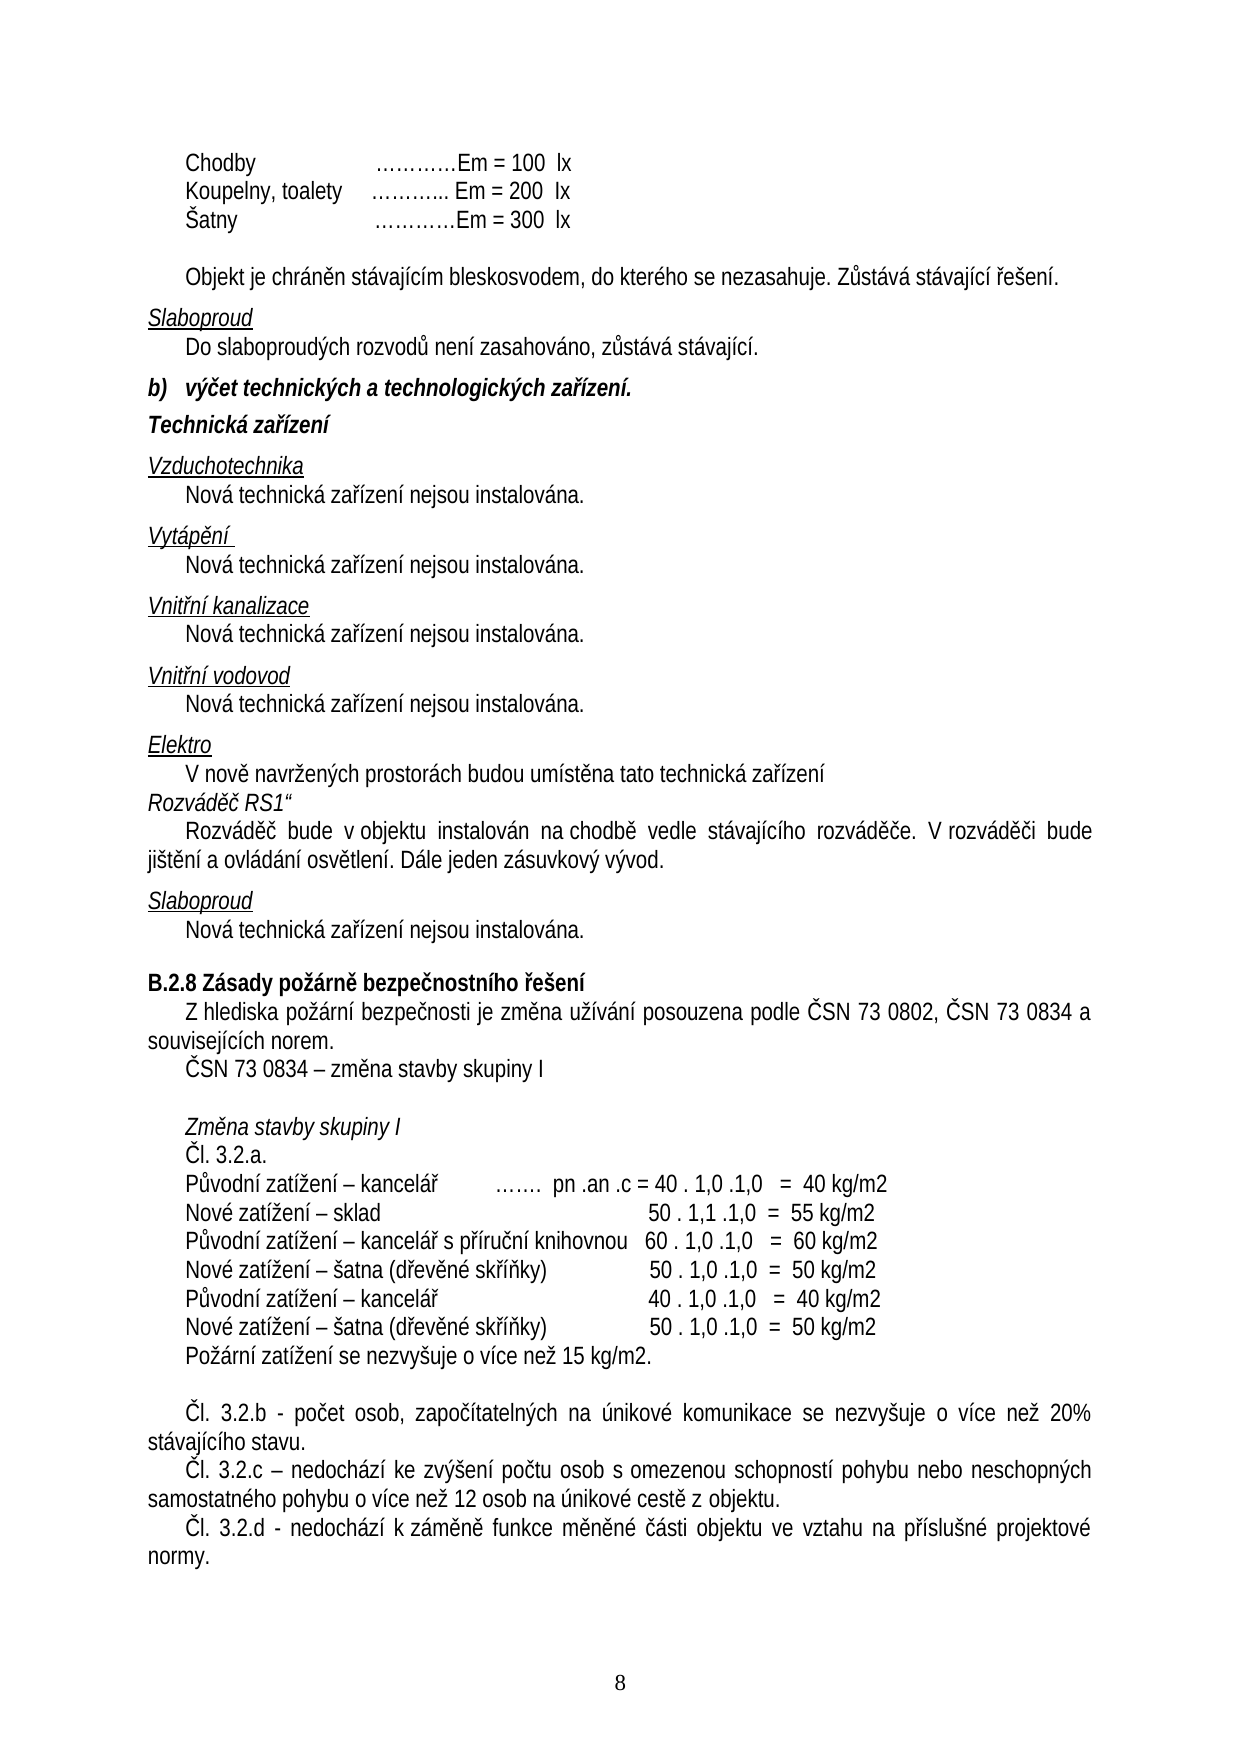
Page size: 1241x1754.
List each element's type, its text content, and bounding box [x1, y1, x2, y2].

text Původní zatížení – kancelář ……. pn .an .c = 40 . 1,0 .1,0 = 40 kg/m2 [148, 1169, 1093, 1198]
text Vytápění [148, 521, 1093, 550]
text Vnitřní vodovod [148, 661, 1093, 689]
text Koupelny, toalety ………... Em = 200 Ix [148, 176, 1093, 205]
text Změna stavby skupiny I [148, 1112, 1093, 1140]
text Požární zatížení se nezvyšuje o více než 15 kg/m2. [148, 1341, 1093, 1369]
text Chodby …………Em = 100 lx [148, 148, 1093, 176]
text ČSN 73 0834 – změna stavby skupiny I [148, 1054, 1093, 1083]
text Slaboproud [148, 303, 1093, 332]
text Nová technická zařízení nejsou instalována. [148, 550, 1093, 578]
text Šatny …………Em = 300 lx [148, 205, 1093, 233]
text Čl. 3.2.c – nedochází ke zvýšení počtu osob s omezenou schopností pohybu nebo neschopných samostatného pohybu o více než 12 osob na únikové cestě z objektu. [148, 1455, 1093, 1513]
text Nová technická zařízení nejsou instalována. [148, 619, 1093, 648]
text Čl. 3.2.d - nedochází k záměně funkce měněné části objektu ve vztahu na příslušné projektové normy. [148, 1513, 1093, 1570]
text Elektro [148, 730, 1093, 759]
text B.2.8 Zásady požárně bezpečnostního řešení [148, 968, 1093, 997]
text Rozváděč bude v objektu instalován na chodbě vedle stávajícího rozváděče. V rozváděči bude jištění a ovládání osvětlení. Dále jeden zásuvkový vývod. [148, 816, 1093, 874]
text Čl. 3.2.a. [148, 1140, 1093, 1169]
text Z hlediska požární bezpečnosti je změna užívání posouzena podle ČSN 73 0802, ČSN 73 0834 a souvisejících norem. [148, 997, 1093, 1054]
text Slaboproud [148, 886, 1093, 915]
text Nová technická zařízení nejsou instalována. [148, 915, 1093, 943]
text Původní zatížení – kancelář s příruční knihovnou 60 . 1,0 .1,0 = 60 kg/m2 [148, 1226, 1093, 1255]
text Nové zatížení – šatna (dřevěné skříňky) 50 . 1,0 .1,0 = 50 kg/m2 [148, 1312, 1093, 1341]
text Nová technická zařízení nejsou instalována. [148, 689, 1093, 718]
text Vnitřní kanalizace [148, 591, 1093, 619]
text Objekt je chráněn stávajícím bleskosvodem, do kterého se nezasahuje. Zůstává stávající řešení. [148, 262, 1093, 291]
text Do slaboproudých rozvodů není zasahováno, zůstává stávající. [148, 332, 1093, 361]
text Nové zatížení – šatna (dřevěné skříňky) 50 . 1,0 .1,0 = 50 kg/m2 [148, 1255, 1093, 1283]
text Technická zařízení [148, 410, 1093, 439]
text Vzduchotechnika [148, 451, 1093, 480]
list výčet technických a technologických zařízení. [148, 373, 1093, 402]
text Nová technická zařízení nejsou instalována. [148, 480, 1093, 508]
text V nově navržených prostorách budou umístěna tato technická zařízení [148, 759, 1093, 788]
text Rozváděč RS1“ [148, 788, 1093, 816]
text Čl. 3.2.b - počet osob, započítatelných na únikové komunikace se nezvyšuje o více než 20% stávajícího stavu. [148, 1398, 1093, 1455]
text Původní zatížení – kancelář 40 . 1,0 .1,0 = 40 kg/m2 [148, 1283, 1093, 1312]
text Nové zatížení – sklad 50 . 1,1 .1,0 = 55 kg/m2 [148, 1198, 1093, 1226]
